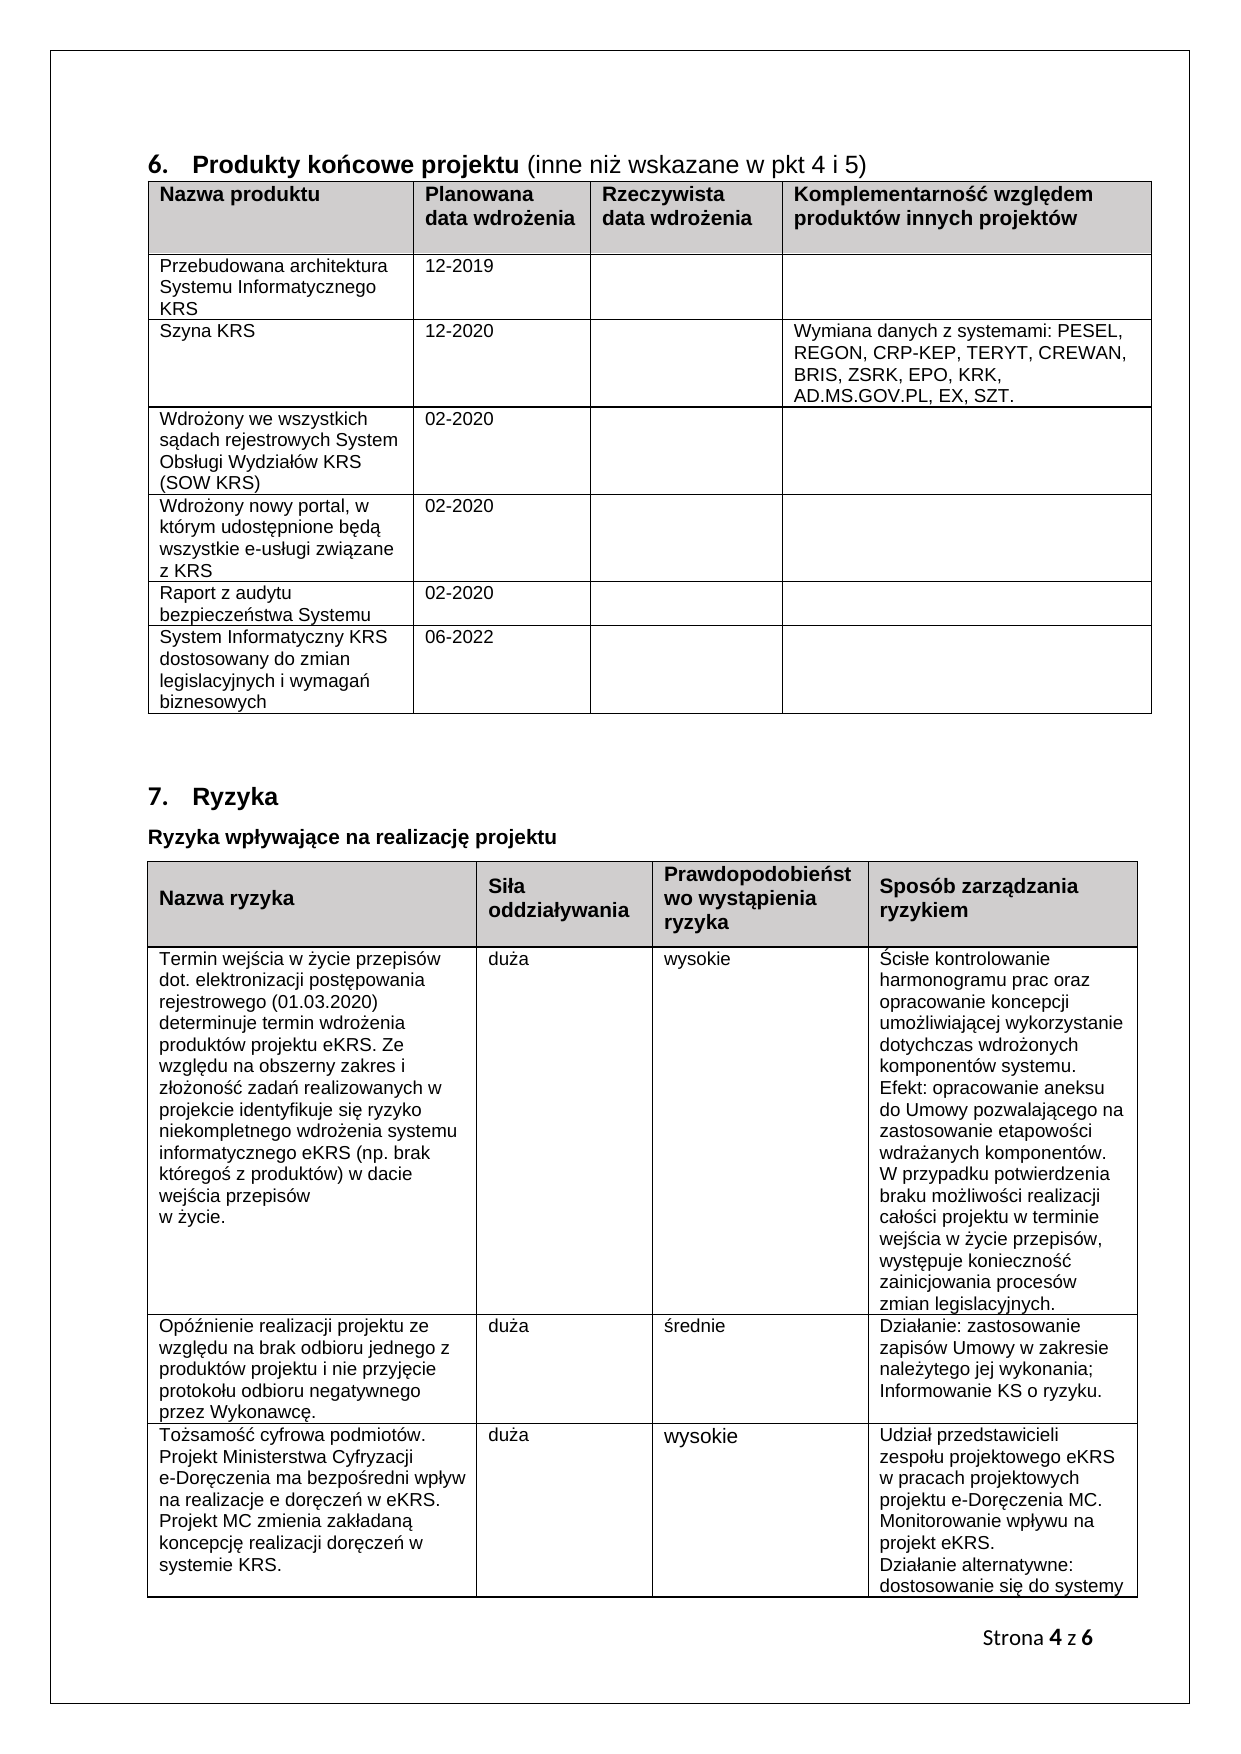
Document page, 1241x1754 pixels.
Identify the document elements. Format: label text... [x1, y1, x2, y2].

table_cell 02-2020 [414, 408, 590, 494]
table_cell wysokie [653, 1424, 868, 1596]
table_cell 12-2020 [414, 320, 590, 406]
table_cell [591, 255, 782, 319]
table_cell Szyna KRS [149, 320, 413, 406]
table_cell [783, 255, 1151, 319]
table_cell Termin wejścia w życie przepisów dot. elektronizacji postępowania rejestrowego (01.03.2020) determinuje termin wdrożenia produktów projektu eKRS. Ze względu na obszerny zakres i złożoność zadań realizowanych w projekcie identyfikuje się ryzyko niekompletnego wdrożenia systemu informatycznego eKRS (np. brak któregoś z produktów) w dacie wejścia przepisów w życie. [148, 948, 476, 1314]
table_cell Ścisłe kontrolowanie harmonogramu prac oraz opracowanie koncepcji umożliwiającej wykorzystanie dotychczas wdrożonych komponentów systemu. Efekt: opracowanie aneksu do Umowy pozwalającego na zastosowanie etapowości wdrażanych komponentów. W przypadku potwierdzenia braku możliwości realizacji całości projektu w terminie wejścia w życie przepisów, występuje konieczność zainicjowania procesów zmian legislacyjnych. [869, 948, 1137, 1314]
table_header Siła oddziaływania [477, 862, 652, 946]
table_cell [591, 320, 782, 406]
table_cell Działanie: zastosowanie zapisów Umowy w zakresie należytego jej wykonania; Informowanie KS o ryzyku. [869, 1315, 1137, 1423]
subtitle Produkty końcowe projektu (inne niż wskazane w pkt 4 i 5) [148, 147, 1093, 181]
table_header Rzeczywista data wdrożenia [591, 182, 782, 253]
table_cell Przebudowana architektura Systemu Informatycznego KRS [149, 255, 413, 319]
table_cell [783, 582, 1151, 625]
table_cell 06-2022 [414, 626, 590, 712]
table_cell [591, 408, 782, 494]
table_cell duża [477, 1315, 652, 1423]
text Ryzyka wpływające na realizację projektu [148, 824, 1093, 848]
table_cell Wymiana danych z systemami: PESEL, REGON, CRP-KEP, TERYT, CREWAN, BRIS, ZSRK, EPO, KRK, AD.MS.GOV.PL, EX, SZT. [783, 320, 1151, 406]
table_cell 02-2020 [414, 495, 590, 581]
table_cell duża [477, 1424, 652, 1596]
table_cell [783, 408, 1151, 494]
table_header Prawdopodobieństwo wystąpienia ryzyka [653, 862, 868, 946]
table_cell [783, 626, 1151, 712]
table_cell System Informatyczny KRS dostosowany do zmian legislacyjnych i wymagań biznesowych [149, 626, 413, 712]
list Ryzyka [148, 779, 1093, 812]
table_cell [783, 495, 1151, 581]
table_cell 02-2020 [414, 582, 590, 625]
table_header Nazwa produktu [149, 182, 413, 253]
table_cell [591, 582, 782, 625]
table_cell wysokie [653, 948, 868, 1314]
table_cell średnie [653, 1315, 868, 1423]
table_cell 12-2019 [414, 255, 590, 319]
table_header Sposób zarządzania ryzykiem [869, 862, 1137, 946]
table_cell Raport z audytu bezpieczeństwa Systemu [149, 582, 413, 625]
table_header Nazwa ryzyka [148, 862, 476, 946]
table_cell Wdrożony we wszystkich sądach rejestrowych System Obsługi Wydziałów KRS (SOW KRS) [149, 408, 413, 494]
table_header Komplementarność względem produktów innych projektów [783, 182, 1151, 253]
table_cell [869, 1424, 1137, 1596]
table_cell Opóźnienie realizacji projektu ze względu na brak odbioru jednego z produktów projektu i nie przyjęcie protokołu odbioru negatywnego przez Wykonawcę. [148, 1315, 476, 1423]
table_cell [591, 626, 782, 712]
table_header Planowana data wdrożenia [414, 182, 590, 253]
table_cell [148, 1424, 476, 1596]
table_cell [591, 495, 782, 581]
table_cell duża [477, 948, 652, 1314]
table_cell Wdrożony nowy portal, w którym udostępnione będą wszystkie e-usługi związane z KRS [149, 495, 413, 581]
